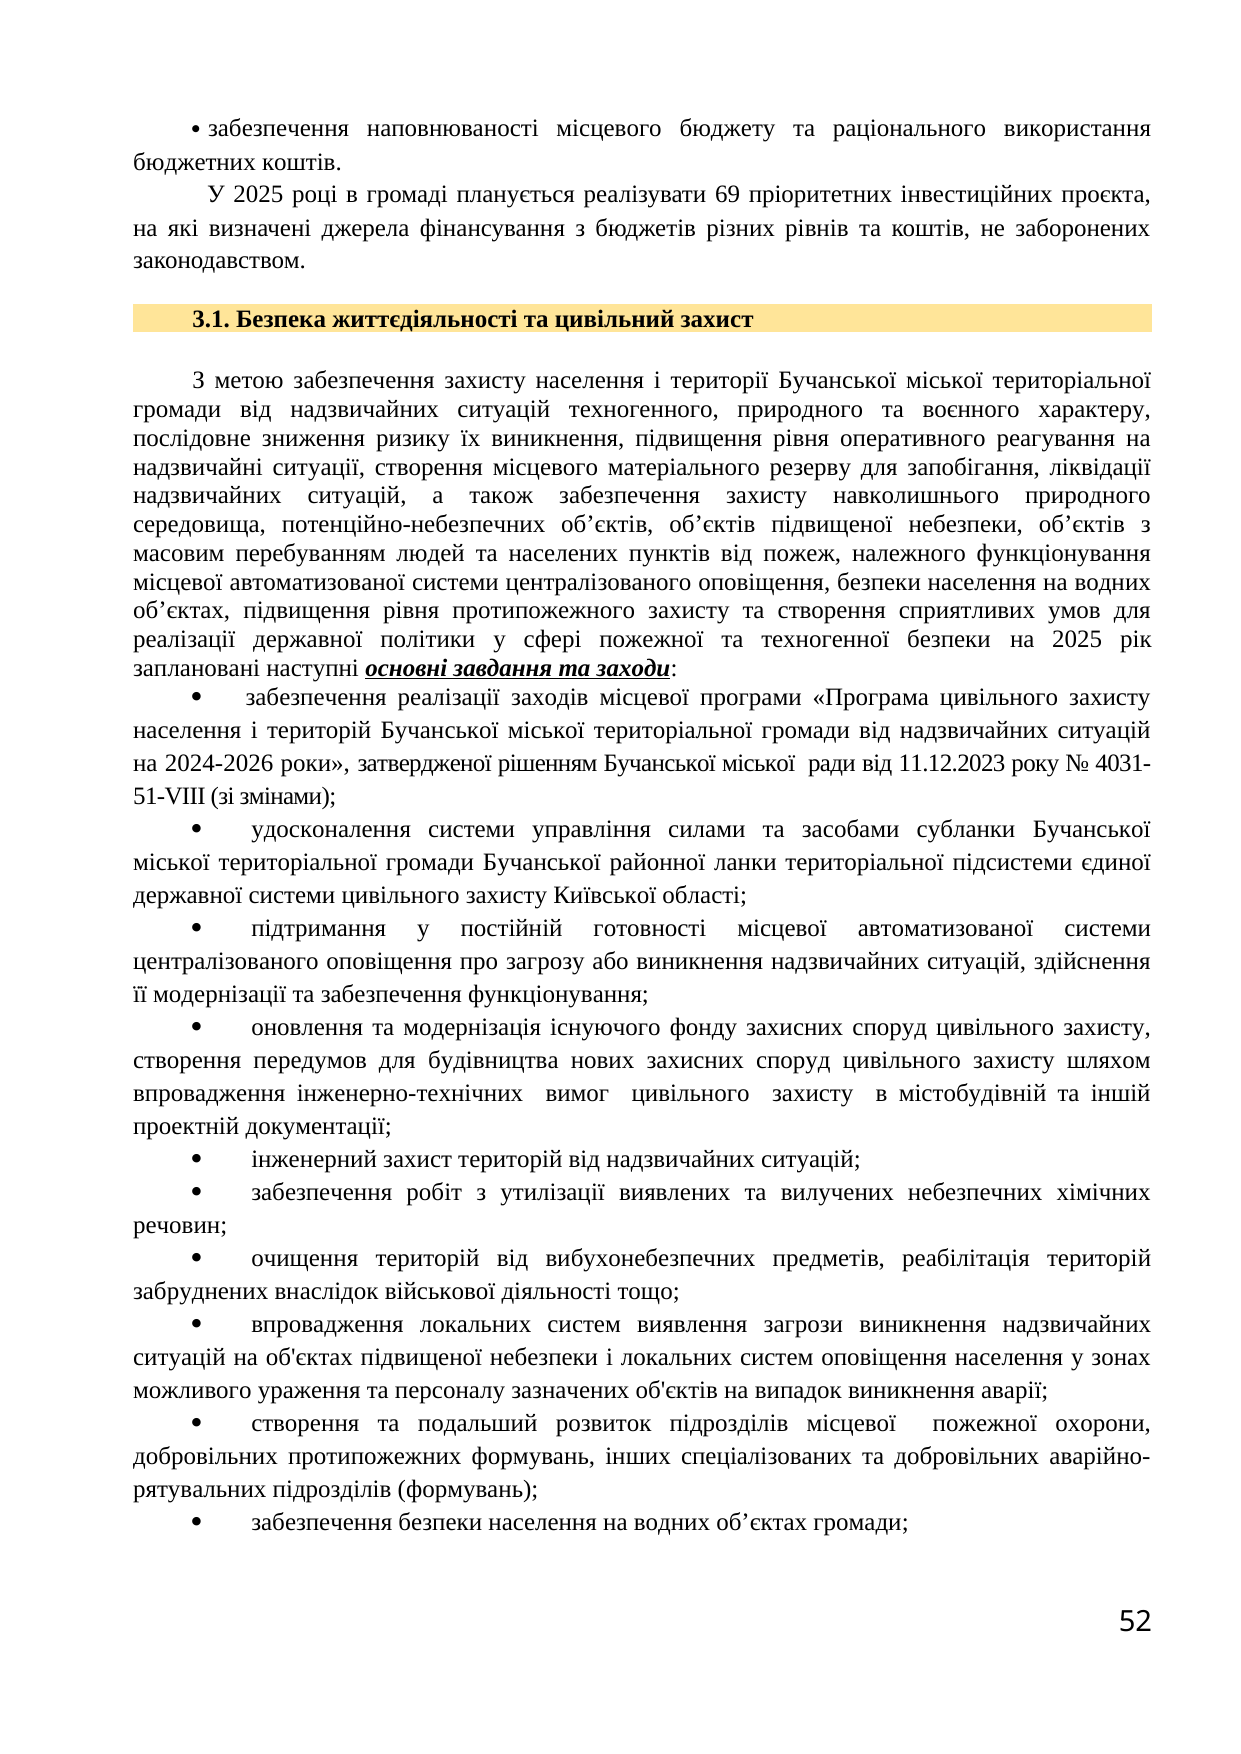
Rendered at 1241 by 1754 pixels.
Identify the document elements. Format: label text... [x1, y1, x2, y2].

list інженерний захист територій від надзвичайних ситуацій; [133, 1144, 1152, 1173]
list удосконалення системи управління силами та засобами субланки Бучанської міської територіальної громади Бучанської районної ланки територіальної підсистеми єдиної державної системи цивільного захисту Київської області; [133, 814, 1152, 908]
list впровадження локальних систем виявлення загрози виникнення надзвичайних ситуацій на об'єктах підвищеної небезпеки i локальних систем оповіщення населення у зонах можливого ураження та персоналу зазначених об'єктів на випадок виникнення аварії; [133, 1309, 1152, 1404]
list оновлення та модернізація існуючого фонду захисних споруд цивільного захисту, створення передумов для будівництва нових захисних споруд цивільного захисту шляхом впровадження інженерно-технічних вимог цивільного захисту в містобудівній та іншій проектній документації; [133, 1012, 1152, 1140]
list забезпечення реалізації заходів місцевої програми «Програма цивільного захисту населення і територій Бучанської міської територіальної громади від надзвичайних ситуацій на 2024-2026 роки», затвердженої рішенням Бучанської міської ради від 11.12.2023 року № 4031-51-VIІІ (зі змінами); [133, 682, 1152, 809]
list очищення територій від вибухонебезпечних предметів, реабілітація територій забруднених внаслідок військової діяльності тощо; [133, 1243, 1152, 1305]
list забезпечення робіт з утилізації виявлених та вилучених небезпечних хімічних речовин; [133, 1177, 1152, 1239]
list забезпечення наповнюваності місцевого бюджету та раціонального використання бюджетних коштів. [133, 113, 1152, 175]
subtitle 3.1. Безпека життєдіяльності та цивільний захист [133, 304, 1152, 332]
list створення та подальший розвиток підрозділів місцевої пожежної охорони, добровільних протипожежних формувань, інших спеціалізованих та добровільних аварійно-рятувальних підрозділів (формувань); [133, 1408, 1152, 1503]
list забезпечення безпеки населення на водних об’єктах громади; [133, 1507, 1152, 1536]
list підтримання у постійній готовності місцевої автоматизованої системи централізованого оповіщення про загрозу або виникнення надзвичайних ситуацій, здійснення її модернізації та забезпечення функціонування; [133, 913, 1152, 1008]
text З метою забезпечення захисту населення і території Бучанської міської територіальної громади від надзвичайних ситуацій техногенного, природного та воєнного характеру, послідовне зниження ризику їх виникнення, підвищення рівня оперативного реагування на надзвичайні ситуації, створення місцевого матеріального резерву для запобігання, ліквідації надзвичайних ситуацій, а також забезпечення захисту навколишнього природного середовища, потенційно-небезпечних об’єктів, об’єктів підвищеної небезпеки, об’єктів з масовим перебуванням людей та населених пунктів від пожеж, належного функціонування місцевої автоматизованої системи централізованого оповіщення, безпеки населення на водних об’єктах, підвищення рівня протипожежного захисту та створення сприятливих умов для реалізації державної політики у сфері пожежної та техногенної безпеки на 2025 рік заплановані наступні основні завдання та заходи: [133, 365, 1152, 682]
text У 2025 році в громаді планується реалізувати 69 пріоритетних інвестиційних проєкта, на які визначені джерела фінансування з бюджетів різних рівнів та коштів, не заборонених законодавством. [133, 179, 1152, 274]
